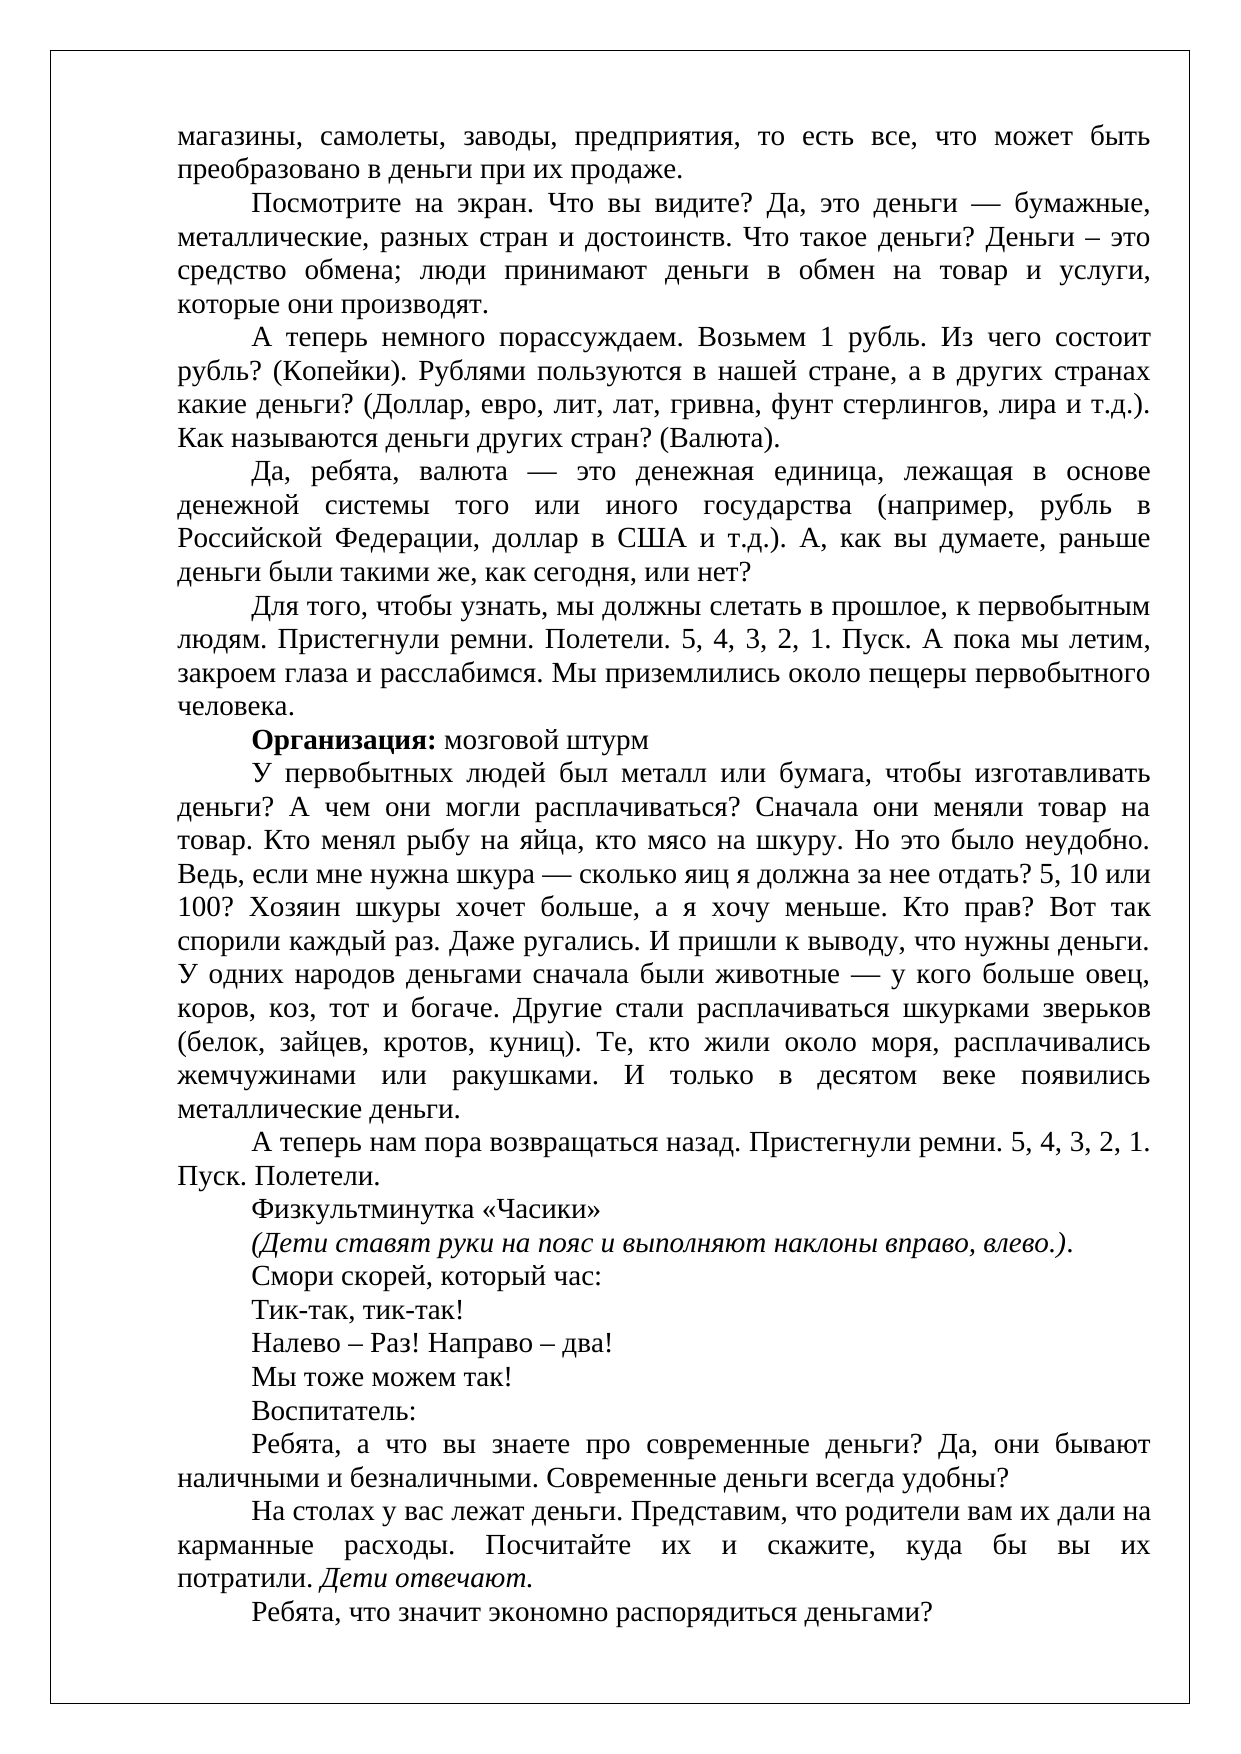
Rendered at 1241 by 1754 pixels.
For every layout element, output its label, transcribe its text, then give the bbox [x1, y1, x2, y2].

text Посмотрите на экран. Что вы видите? Да, это деньги — бумажные, металлические, разных стран и достоинств. Что такое деньги? Деньги – это средство обмена; люди принимают деньги в обмен на товар и услуги, которые они производят. [177, 185, 1152, 319]
text Мы тоже можем так! [177, 1359, 1152, 1393]
text Да, ребята, валюта — это денежная единица, лежащая в основе денежной системы того или иного государства (например, рубль в Российской Федерации, доллар в США и т.д.). А, как вы думаете, раньше деньги были такими же, как сегодня, или нет? [177, 453, 1152, 588]
text (Дети ставят руки на пояс и выполняют наклоны вправо, влево.). [177, 1225, 1152, 1258]
text Организация: мозговой штурм [177, 722, 1152, 755]
text Смори скорей, который час: [177, 1258, 1152, 1292]
text На столах у вас лежат деньги. Представим, что родители вам их дали на карманные расходы. Посчитайте их и скажите, куда бы вы их потратили. Дети отвечают. [177, 1493, 1152, 1594]
text Налево – Раз! Направо – два! [177, 1326, 1152, 1359]
text Физкультминутка «Часики» [177, 1191, 1152, 1225]
text Ребята, что значит экономно распорядиться деньгами? [177, 1594, 1152, 1627]
text А теперь нам пора возвращаться назад. Пристегнули ремни. 5, 4, 3, 2, 1. Пуск. Полетели. [177, 1124, 1152, 1191]
text Воспитатель: [177, 1393, 1152, 1426]
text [177, 118, 1152, 185]
text Тик-так, тик-так! [177, 1292, 1152, 1326]
text Для того, чтобы узнать, мы должны слетать в прошлое, к первобытным людям. Пристегнули ремни. Полетели. 5, 4, 3, 2, 1. Пуск. А пока мы летим, закроем глаза и расслабимся. Мы приземлились около пещеры первобытного человека. [177, 588, 1152, 722]
text А теперь немного порассуждаем. Возьмем 1 рубль. Из чего состоит рубль? (Копейки). Рублями пользуются в нашей стране, а в других странах какие деньги? (Доллар, евро, лит, лат, гривна, фунт стерлингов, лира и т.д.). Как называются деньги других стран? (Валюта). [177, 319, 1152, 453]
text Ребята, а что вы знаете про современные деньги? Да, они бывают наличными и безналичными. Современные деньги всегда удобны? [177, 1426, 1152, 1493]
text У первобытных людей был металл или бумага, чтобы изготавливать деньги? А чем они могли расплачиваться? Сначала они меняли товар на товар. Кто менял рыбу на яйца, кто мясо на шкуру. Но это было неудобно. Ведь, если мне нужна шкура — сколько яиц я должна за нее отдать? 5, 10 или 100? Хозяин шкуры хочет больше, а я хочу меньше. Кто прав? Вот так спорили каждый раз. Даже ругались. И пришли к выводу, что нужны деньги. У одних народов деньгами сначала были животные — у кого больше овец, коров, коз, тот и богаче. Другие стали расплачиваться шкурками зверьков (белок, зайцев, кротов, куниц). Те, кто жили около моря, расплачивались жемчужинами или ракушками. И только в десятом веке появились металлические деньги. [177, 755, 1152, 1124]
